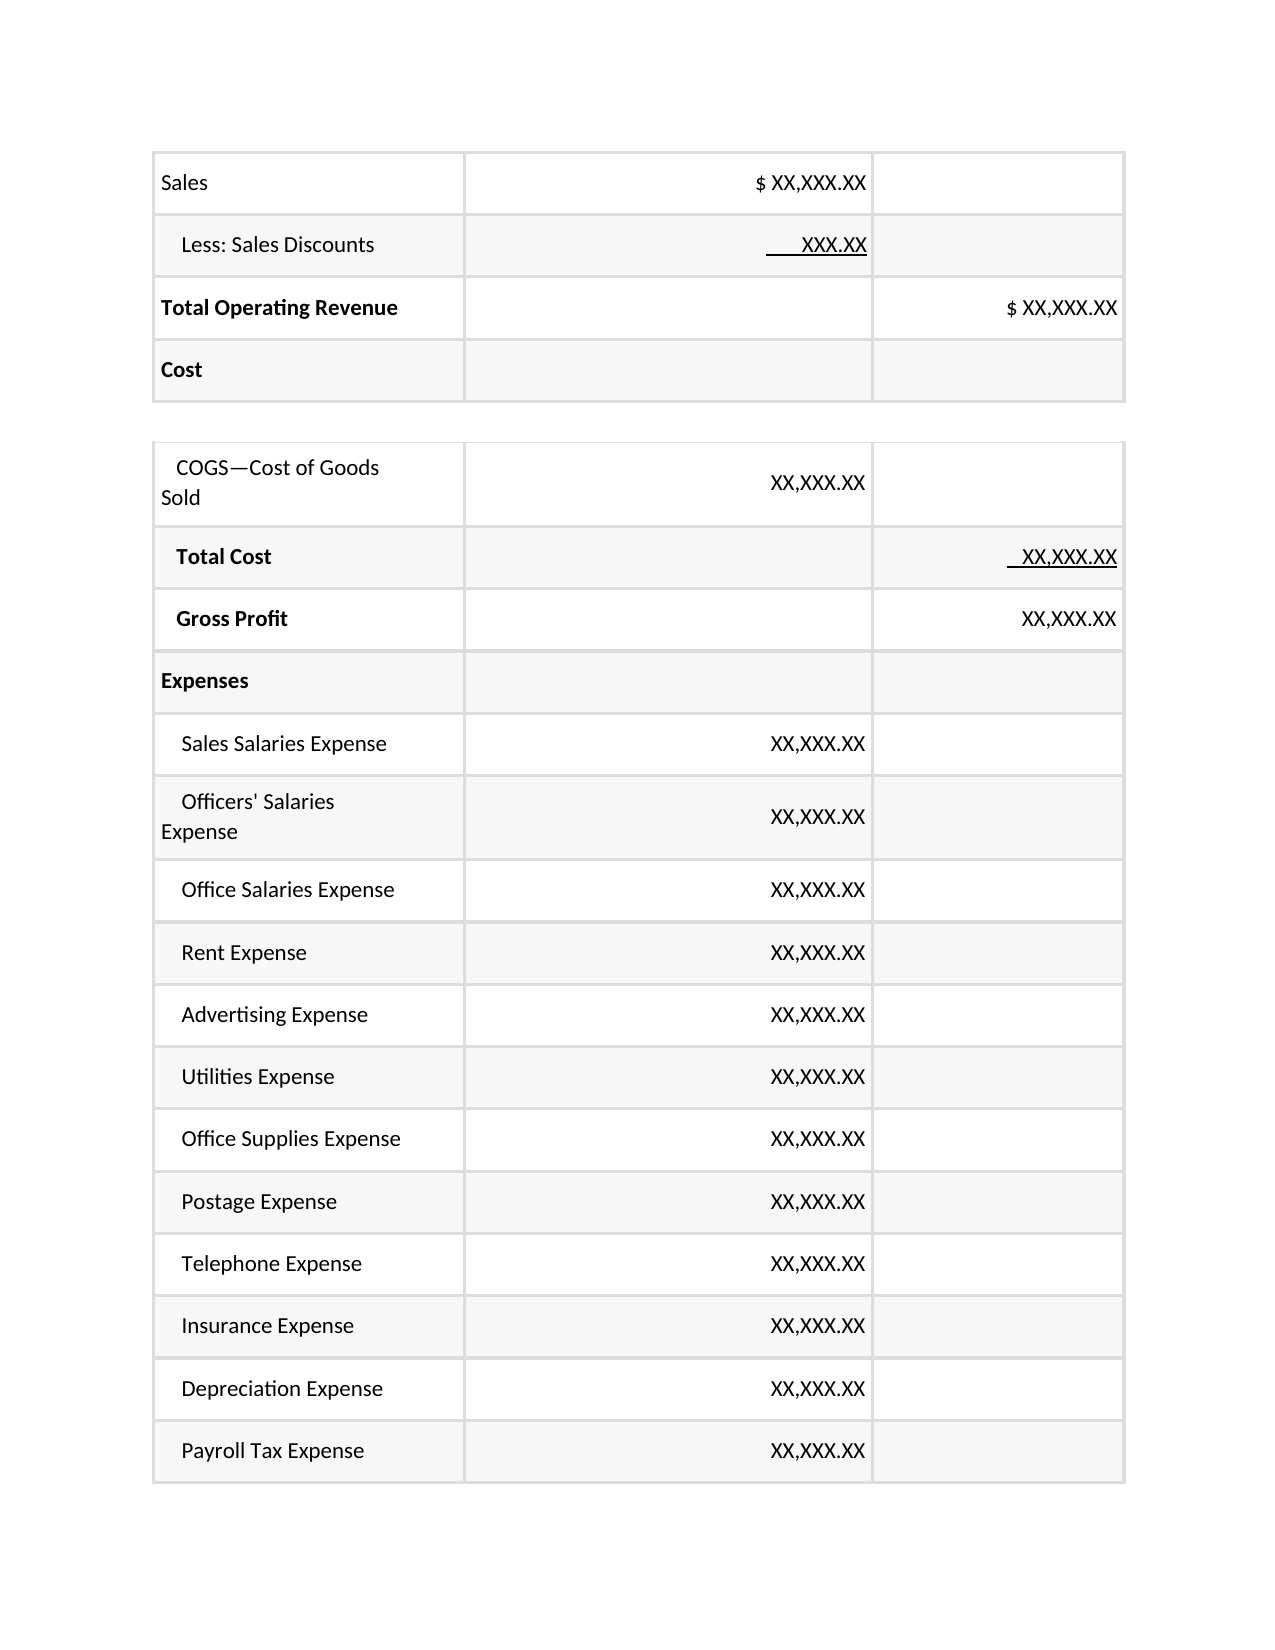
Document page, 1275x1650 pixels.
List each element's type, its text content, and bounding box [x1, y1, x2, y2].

table_cell XX,XXX.XX [874, 528, 1122, 587]
table_cell Gross Profit [155, 590, 463, 649]
table_cell Expenses [155, 653, 463, 712]
table_cell XX,XXX.XX [466, 1422, 871, 1481]
table_cell [466, 590, 871, 649]
table_cell [874, 777, 1122, 858]
table_cell [874, 1235, 1122, 1294]
table_cell Total Cost [155, 528, 463, 587]
table_cell Less: Sales Discounts [155, 216, 463, 275]
table_cell Sales [155, 154, 463, 213]
table_cell XX,XXX.XX [874, 590, 1122, 649]
table_cell Payroll Tax Expense [155, 1422, 463, 1481]
table_cell XX,XXX.XX [466, 1173, 871, 1232]
table_cell XX,XXX.XX [466, 1110, 871, 1169]
table_cell Sales Salaries Expense [155, 715, 463, 774]
table_cell [874, 1297, 1122, 1356]
table_cell [874, 986, 1122, 1045]
table_cell Telephone Expense [155, 1235, 463, 1294]
table_cell [466, 653, 871, 712]
table_cell [466, 528, 871, 587]
table_cell [874, 1422, 1122, 1481]
table_cell XX,XXX.XX [466, 1235, 871, 1294]
table_header XX,XXX.XX [466, 443, 871, 525]
table_header [874, 443, 1122, 525]
table_cell [874, 341, 1122, 400]
table_cell Depreciation Expense [155, 1360, 463, 1419]
table_cell Utilities Expense [155, 1048, 463, 1107]
table_cell [874, 1360, 1122, 1419]
table_cell [874, 1048, 1122, 1107]
table_cell [466, 278, 871, 337]
table_cell XX,XXX.XX [466, 861, 871, 920]
table_cell XX,XXX.XX [466, 1297, 871, 1356]
table_cell Postage Expense [155, 1173, 463, 1232]
table_cell Advertising Expense [155, 986, 463, 1045]
table_cell [466, 341, 871, 400]
table_cell Officers' Salaries Expense [155, 777, 463, 858]
table_cell XX,XXX.XX [466, 715, 871, 774]
table_cell [874, 924, 1122, 983]
table_cell [874, 715, 1122, 774]
table_cell $ XX,XXX.XX [466, 154, 871, 213]
table_cell $ XX,XXX.XX [874, 278, 1122, 337]
table_header COGS—Cost of Goods Sold [155, 443, 463, 525]
table_cell Office Supplies Expense [155, 1110, 463, 1169]
table_cell Rent Expense [155, 924, 463, 983]
table_cell Office Salaries Expense [155, 861, 463, 920]
table_cell Cost [155, 341, 463, 400]
table_cell XX,XXX.XX [466, 777, 871, 858]
table_cell XX,XXX.XX [466, 986, 871, 1045]
table_cell [874, 1110, 1122, 1169]
table_cell XX,XXX.XX [466, 924, 871, 983]
table_cell XX,XXX.XX [466, 1048, 871, 1107]
table_cell XX,XXX.XX [466, 1360, 871, 1419]
table_cell Total Operating Revenue [155, 278, 463, 337]
table_cell [874, 1173, 1122, 1232]
table_cell [874, 216, 1122, 275]
table_cell [874, 154, 1122, 213]
table_cell Insurance Expense [155, 1297, 463, 1356]
table_cell XXX.XX [466, 216, 871, 275]
table_cell [874, 653, 1122, 712]
table_cell [874, 861, 1122, 920]
